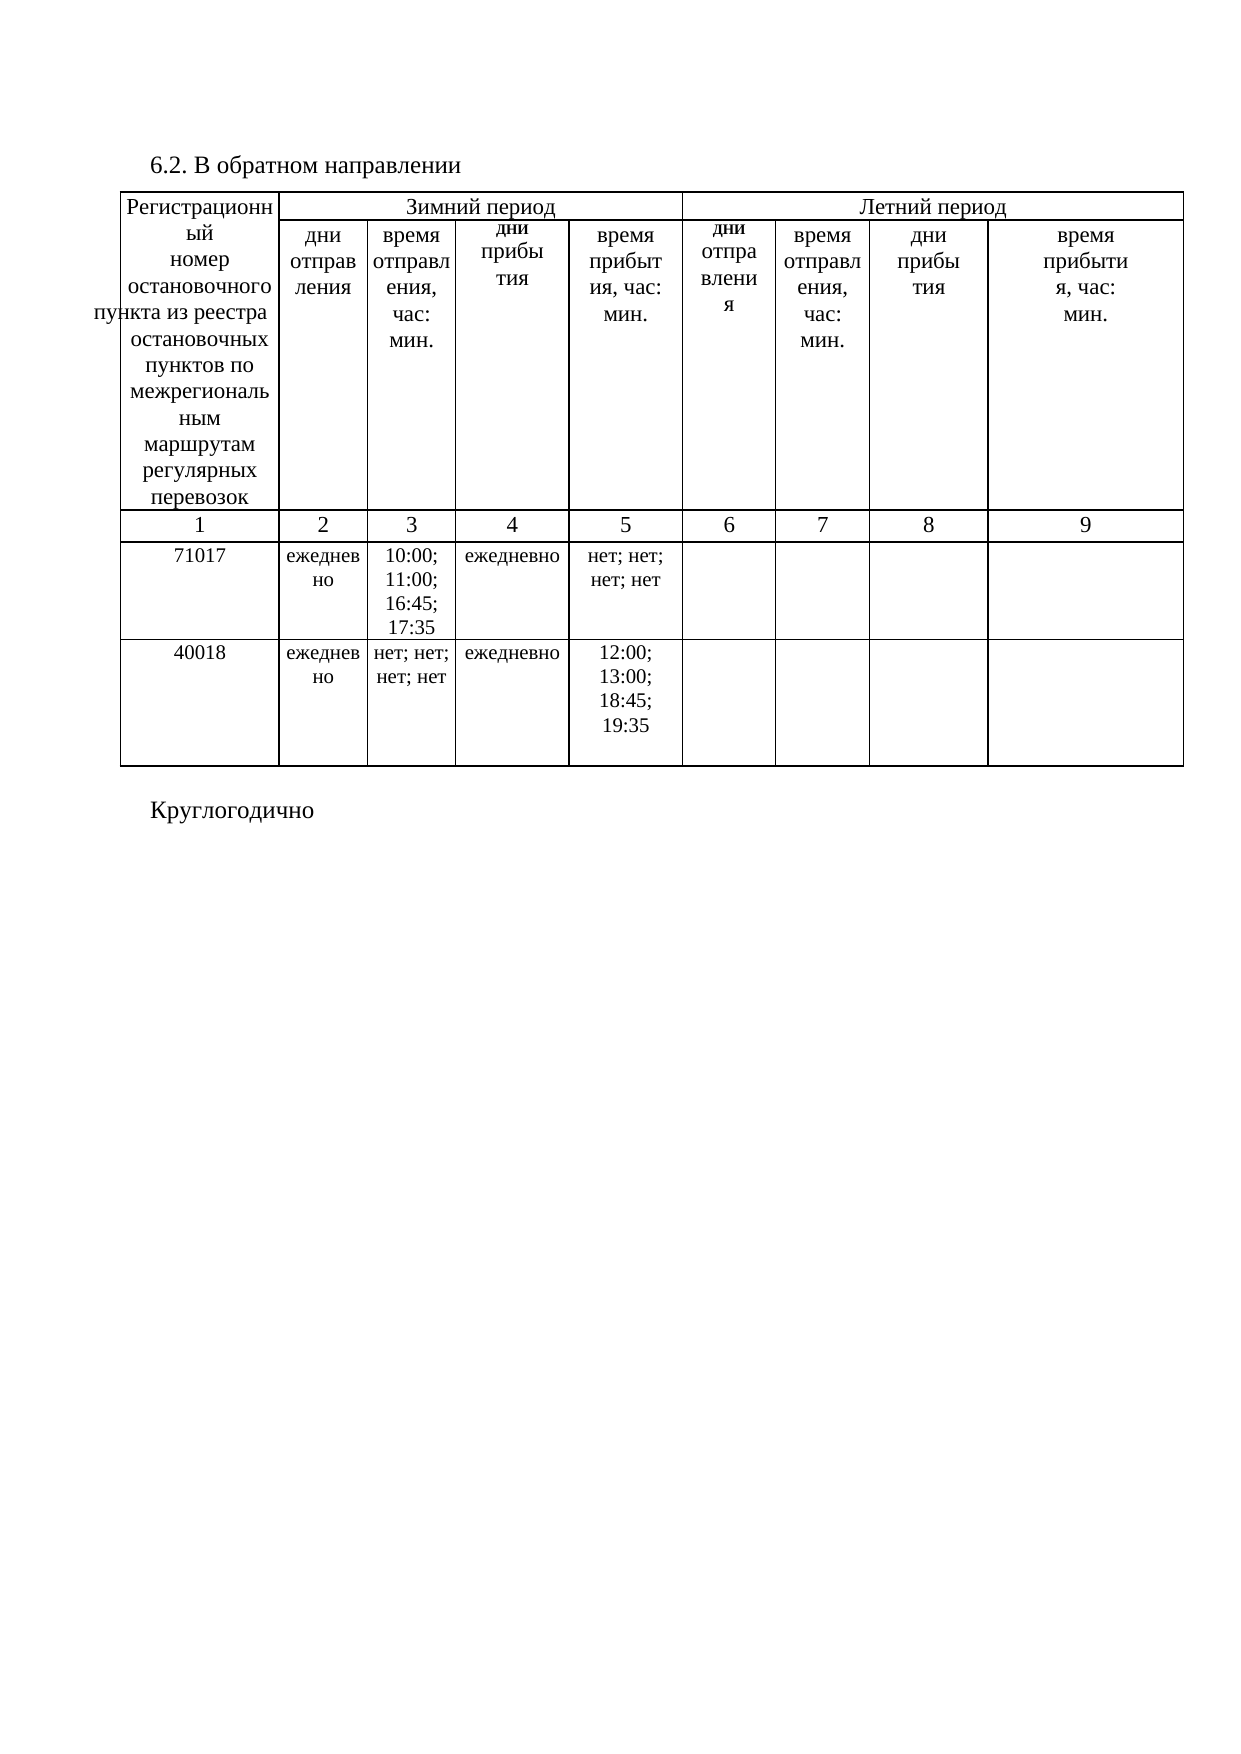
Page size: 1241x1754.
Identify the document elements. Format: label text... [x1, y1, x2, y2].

table_cell 3 [368, 511, 455, 541]
text 6.2. В обратном направлении [150, 150, 1090, 179]
table_cell 5 [570, 511, 682, 541]
table_cell 7 [776, 511, 869, 541]
table_cell время прибыт ия, час: мин. [570, 221, 682, 509]
text Круглогодично [150, 796, 1090, 824]
table_header Зимний период [280, 193, 682, 219]
table_cell ежедневно [280, 640, 367, 765]
table_cell нет; нет; нет; нет [368, 640, 455, 765]
table_cell время отправл ения, час: мин. [776, 221, 869, 509]
table_cell 9 [989, 511, 1183, 541]
table_cell 1 [121, 511, 278, 541]
table_cell ежедневно [280, 543, 367, 639]
table_cell [870, 543, 987, 639]
table_cell [870, 640, 987, 765]
table_cell [683, 543, 775, 639]
table_cell ежедневно [456, 543, 568, 639]
table_cell [989, 640, 1183, 765]
table_cell [776, 640, 869, 765]
table_cell [776, 543, 869, 639]
table_cell ДНИ отпра влени я [683, 221, 775, 509]
table_cell 6 [683, 511, 775, 541]
table_cell дни прибы тия [870, 221, 987, 509]
table_cell ежедневно [456, 640, 568, 765]
table_cell время отправл ения, час: мин. [368, 221, 455, 509]
table_cell 10:00; 11:00; 16:45; 17:35 [368, 543, 455, 639]
table_cell время прибыти я, час: мин. [989, 221, 1183, 509]
table_cell 40018 [121, 640, 278, 765]
table_cell нет; нет; нет; нет [570, 543, 682, 639]
table_header Летний период [683, 193, 1183, 219]
table_cell 2 [280, 511, 367, 541]
table_cell дни отправ ления [280, 221, 367, 509]
table_cell [683, 640, 775, 765]
table_cell 71017 [121, 543, 278, 639]
table_cell ДНИ прибы тия [456, 221, 568, 509]
table_cell 4 [456, 511, 568, 541]
table_cell 12:00; 13:00; 18:45; 19:35 [570, 640, 682, 765]
table_header Регистрационный номер остановочного пункта из реестра остановочных пунктов по межрегиональным маршрутам регулярных перевозок [121, 193, 278, 509]
table_cell 8 [870, 511, 987, 541]
table_cell [989, 543, 1183, 639]
